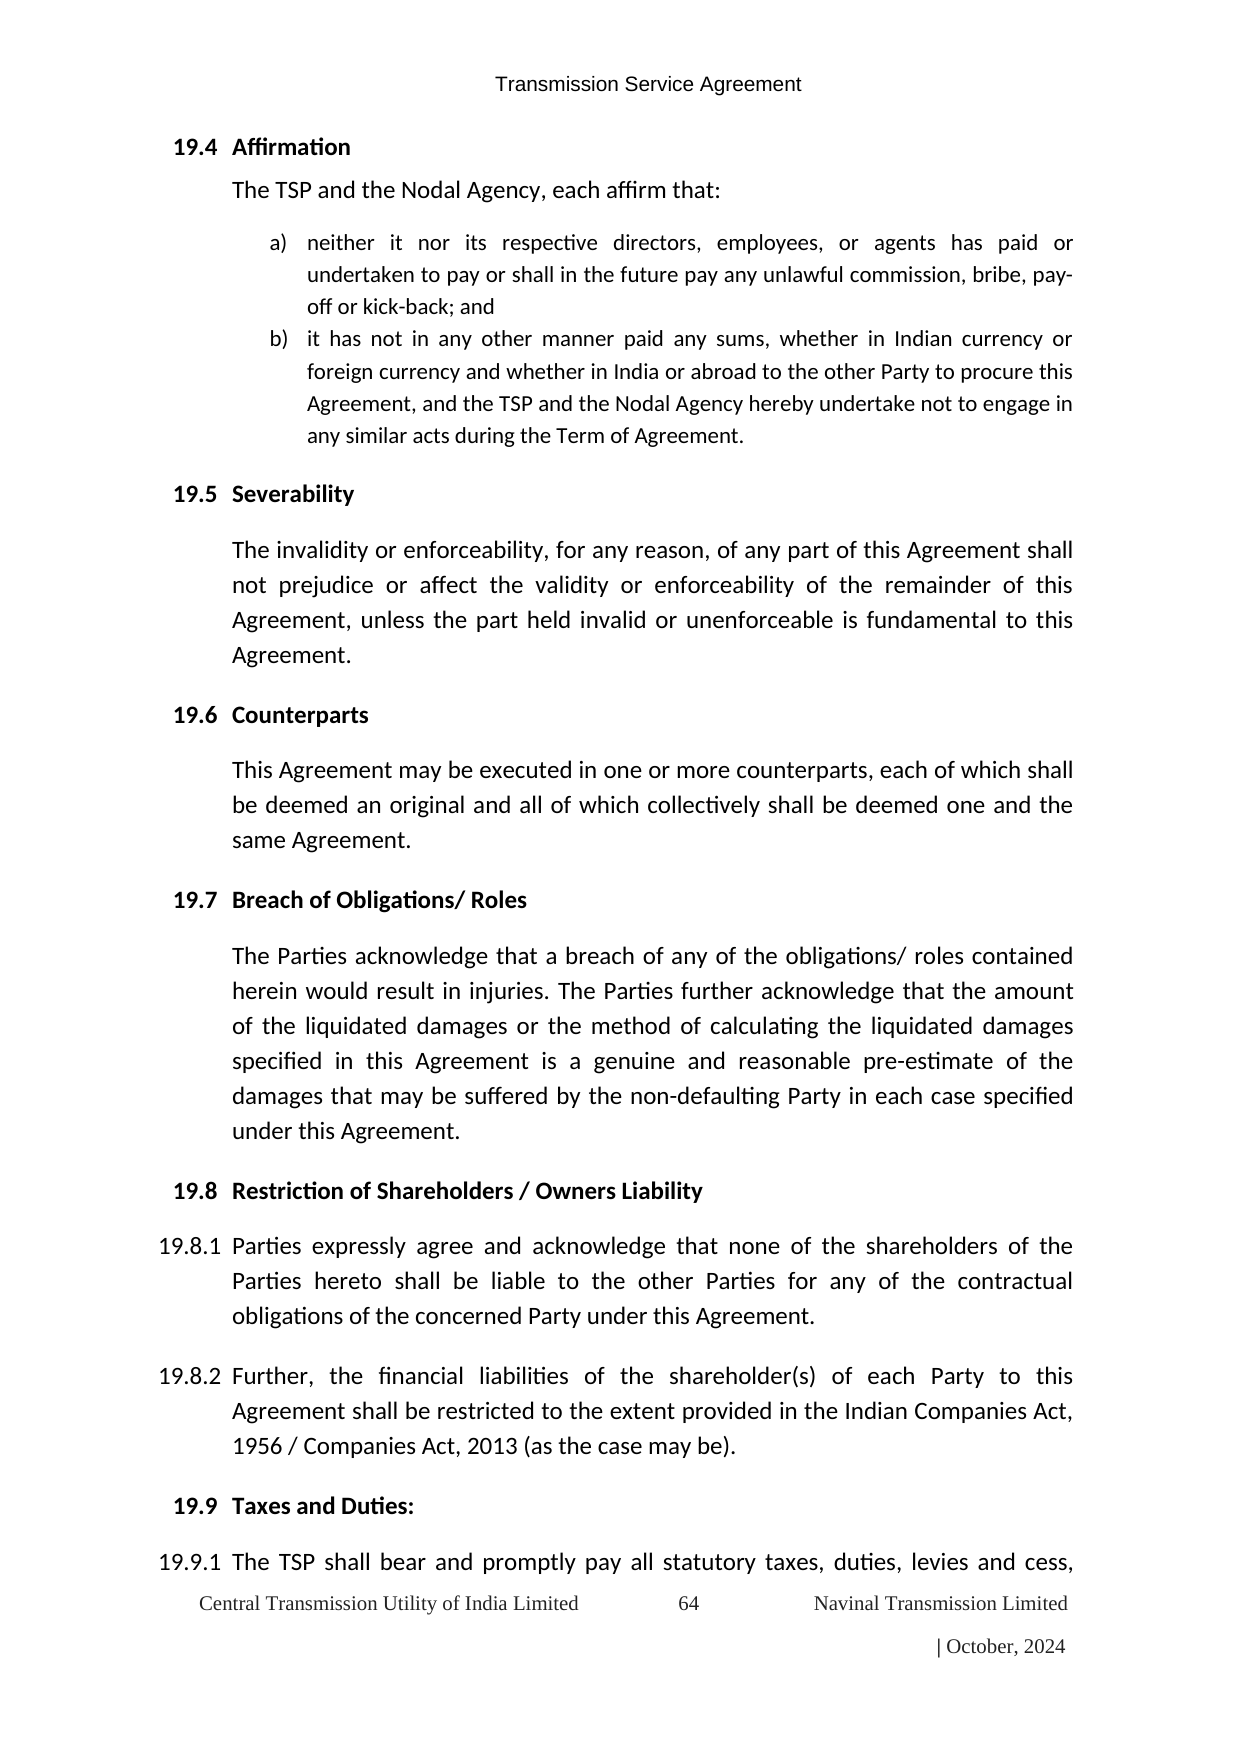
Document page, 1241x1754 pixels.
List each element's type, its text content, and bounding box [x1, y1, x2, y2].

subtitle Parties expressly agree and acknowledge that none of the shareholders of the Parties hereto shall be liable to the other Parties for any of the contractual obligations of the concerned Party under this Agreement. [158, 1230, 1075, 1331]
subtitle Restriction of Shareholders / Owners Liability [173, 1175, 1075, 1205]
text The invalidity or enforceability, for any reason, of any part of this Agreement shall not prejudice or affect the validity or enforceability of the remainder of this Agreement, unless the part held invalid or unenforceable is fundamental to this Agreement. [232, 534, 1075, 669]
text The TSP and the Nodal Agency, each affirm that: [232, 174, 1075, 205]
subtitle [158, 1546, 1075, 1576]
subtitle Affirmation [173, 131, 1075, 162]
list it has not in any other manner paid any sums, whether in Indian currency or foreign currency and whether in India or abroad to the other Party to procure this Agreement, and the TSP and the Nodal Agency hereby undertake not to engage in any similar acts during the Term of Agreement. [269, 324, 1075, 449]
text The Parties acknowledge that a breach of any of the obligations/ roles contained herein would result in injuries. The Parties further acknowledge that the amount of the liquidated damages or the method of calculating the liquidated damages specified in this Agreement is a genuine and reasonable pre-estimate of the damages that may be suffered by the non-defaulting Party in each case specified under this Agreement. [232, 940, 1075, 1145]
subtitle Taxes and Duties: [173, 1490, 1075, 1521]
subtitle Severability [173, 478, 1075, 509]
text This Agreement may be executed in one or more counterparts, each of which shall be deemed an original and all of which collectively shall be deemed one and the same Agreement. [232, 754, 1075, 855]
subtitle Breach of Obligations/ Roles [173, 884, 1075, 915]
subtitle Counterparts [173, 699, 1075, 729]
subtitle Further, the financial liabilities of the shareholder(s) of each Party to this Agreement shall be restricted to the extent provided in the Indian Companies Act, 1956 / Companies Act, 2013 (as the case may be). [158, 1360, 1075, 1461]
list neither it nor its respective directors, employees, or agents has paid or undertaken to pay or shall in the future pay any unlawful commission, bribe, pay-off or kick-back; and [269, 228, 1075, 320]
